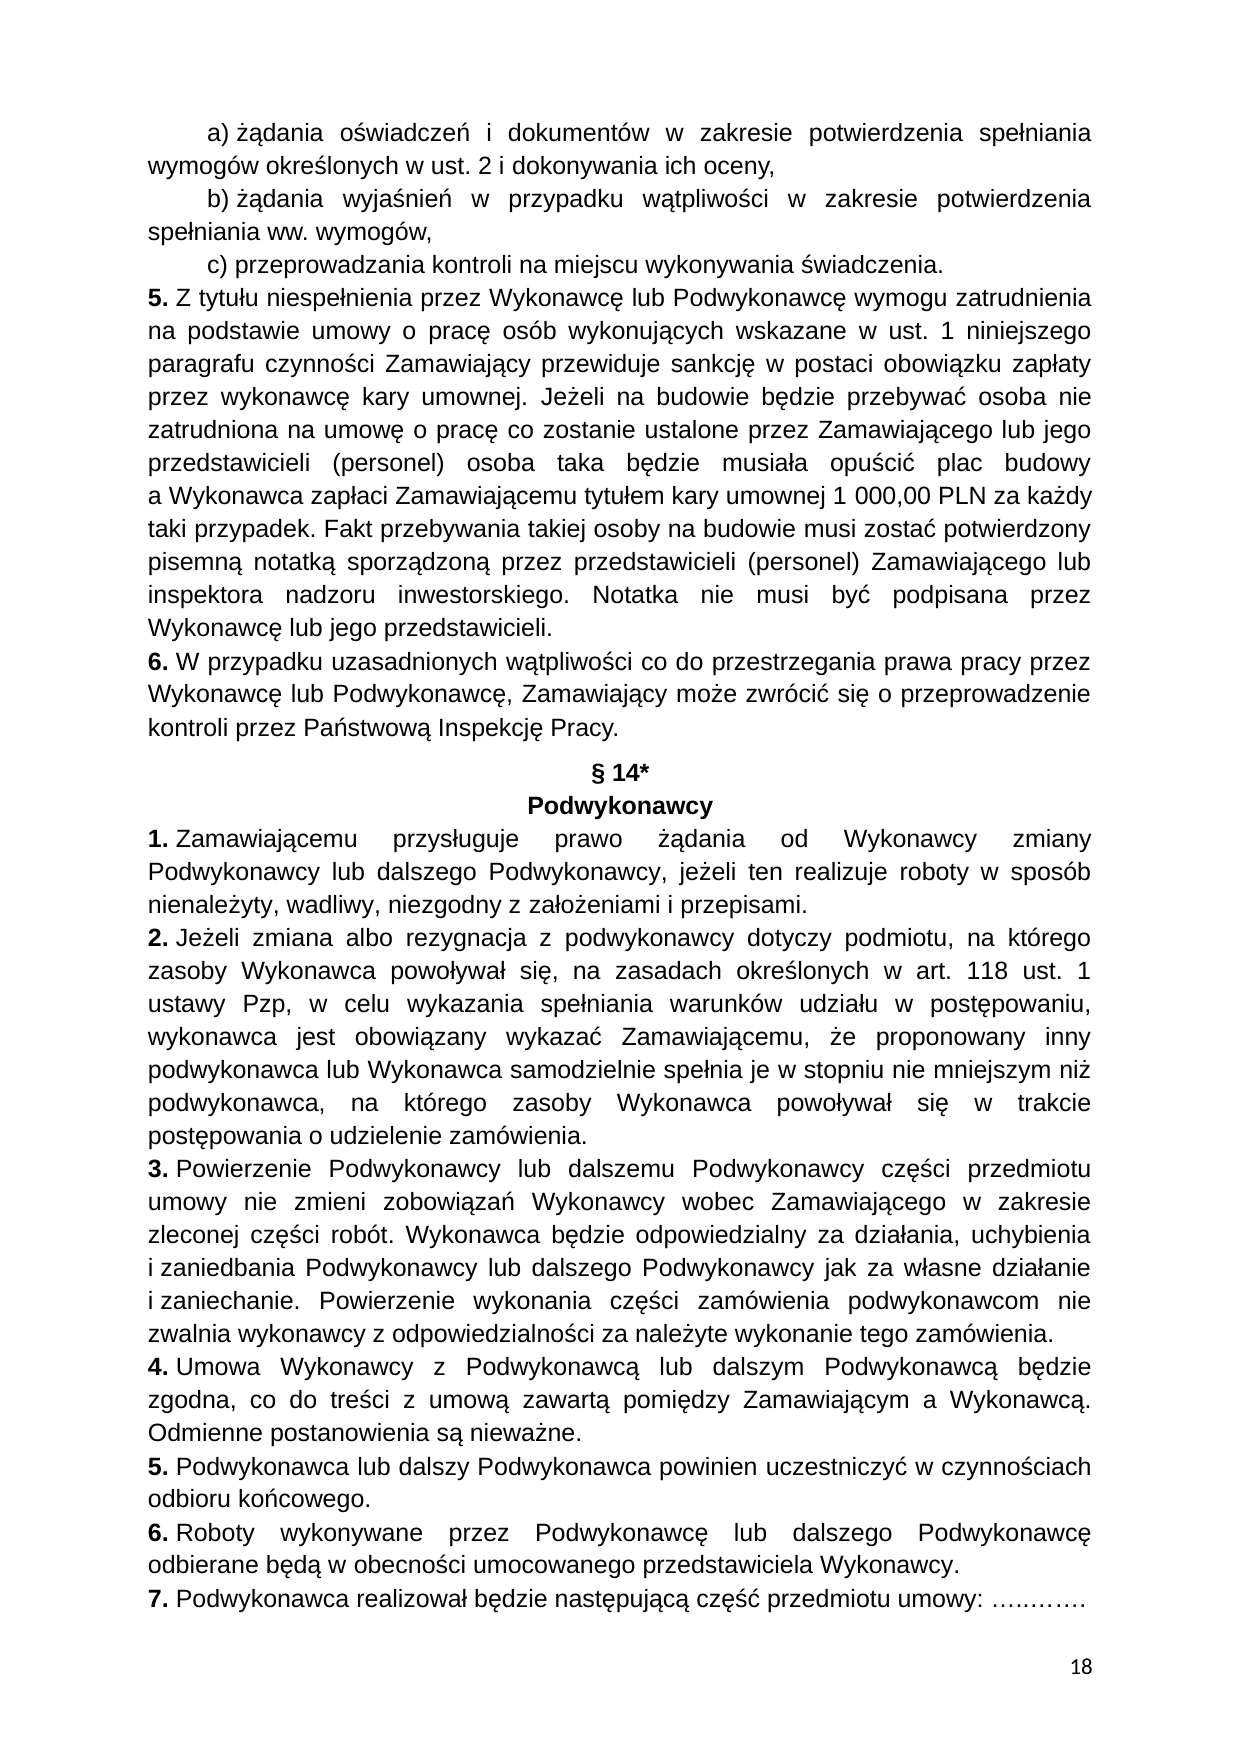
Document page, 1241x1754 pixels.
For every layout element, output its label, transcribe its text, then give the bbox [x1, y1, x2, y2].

text c) przeprowadzania kontroli na miejscu wykonywania świadczenia. [148, 250, 1092, 279]
text 4. Umowa Wykonawcy z Podwykonawcą lub dalszym Podwykonawcą będzie zgodna, co do treści z umową zawartą pomiędzy Zamawiającym a Wykonawcą. Odmienne postanowienia są nieważne. [148, 1352, 1092, 1447]
text a) żądania oświadczeń i dokumentów w zakresie potwierdzenia spełniania wymogów określonych w ust. 2 i dokonywania ich oceny, [148, 118, 1092, 180]
text 1. Zamawiającemu przysługuje prawo żądania od Wykonawcy zmiany Podwykonawcy lub dalszego Podwykonawcy, jeżeli ten realizuje roboty w sposób nienależyty, wadliwy, niezgodny z założeniami i przepisami. [148, 824, 1092, 919]
text 6. W przypadku uzasadnionych wątpliwości co do przestrzegania prawa pracy przez Wykonawcę lub Podwykonawcę, Zamawiający może zwrócić się o przeprowadzenie kontroli przez Państwową Inspekcję Pracy. [148, 646, 1092, 741]
text § 14* [148, 758, 1092, 787]
text b) żądania wyjaśnień w przypadku wątpliwości w zakresie potwierdzenia spełniania ww. wymogów, [148, 184, 1092, 246]
text 3. Powierzenie Podwykonawcy lub dalszemu Podwykonawcy części przedmiotu umowy nie zmieni zobowiązań Wykonawcy wobec Zamawiającego w zakresie zleconej części robót. Wykonawca będzie odpowiedzialny za działania, uchybienia i zaniedbania Podwykonawcy lub dalszego Podwykonawcy jak za własne działanie i zaniechanie. Powierzenie wykonania części zamówienia podwykonawcom nie zwalnia wykonawcy z odpowiedzialności za należyte wykonanie tego zamówienia. [148, 1154, 1092, 1348]
text 2. Jeżeli zmiana albo rezygnacja z podwykonawcy dotyczy podmiotu, na którego zasoby Wykonawca powoływał się, na zasadach określonych w art. 118 ust. 1 ustawy Pzp, w celu wykazania spełniania warunków udziału w postępowaniu, wykonawca jest obowiązany wykazać Zamawiającemu, że proponowany inny podwykonawca lub Wykonawca samodzielnie spełnia je w stopniu nie mniejszym niż podwykonawca, na którego zasoby Wykonawca powoływał się w trakcie postępowania o udzielenie zamówienia. [148, 923, 1092, 1150]
text 7. Podwykonawca realizował będzie następującą część przedmiotu umowy: …..……. [148, 1583, 1092, 1612]
text 6. Roboty wykonywane przez Podwykonawcę lub dalszego Podwykonawcę odbierane będą w obecności umocowanego przedstawiciela Wykonawcy. [148, 1517, 1092, 1579]
text 5. Podwykonawca lub dalszy Podwykonawca powinien uczestniczyć w czynnościach odbioru końcowego. [148, 1451, 1092, 1513]
text 5. Z tytułu niespełnienia przez Wykonawcę lub Podwykonawcę wymogu zatrudnienia na podstawie umowy o pracę osób wykonujących wskazane w ust. 1 niniejszego paragrafu czynności Zamawiający przewiduje sankcję w postaci obowiązku zapłaty przez wykonawcę kary umownej. Jeżeli na budowie będzie przebywać osoba nie zatrudniona na umowę o pracę co zostanie ustalone przez Zamawiającego lub jego przedstawicieli (personel) osoba taka będzie musiała opuścić plac budowy a Wykonawca zapłaci Zamawiającemu tytułem kary umownej 1 000,00 PLN za każdy taki przypadek. Fakt przebywania takiej osoby na budowie musi zostać potwierdzony pisemną notatką sporządzoną przez przedstawicieli (personel) Zamawiającego lub inspektora nadzoru inwestorskiego. Notatka nie musi być podpisana przez Wykonawcę lub jego przedstawicieli. [148, 283, 1092, 642]
text Podwykonawcy [148, 791, 1092, 820]
